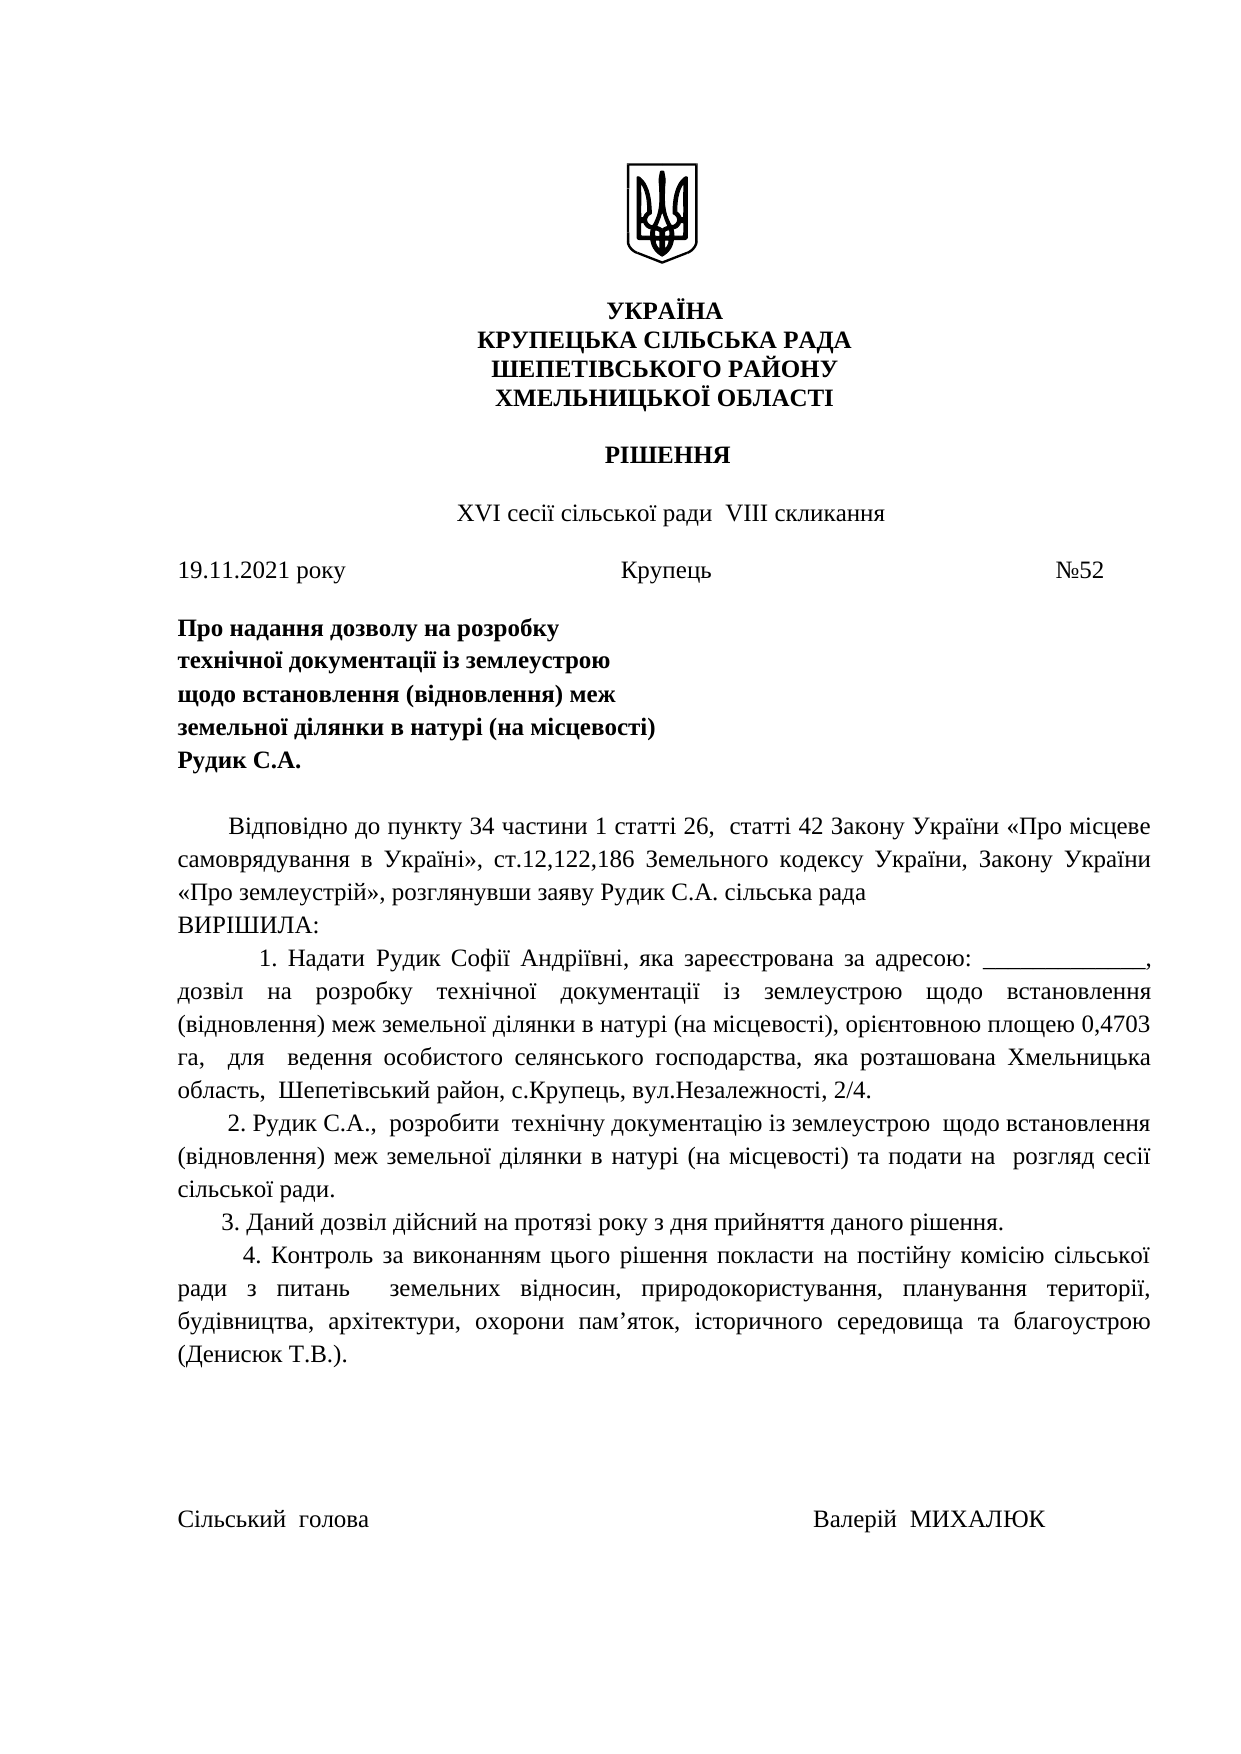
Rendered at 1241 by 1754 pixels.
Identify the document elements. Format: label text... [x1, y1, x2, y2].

text ХМЕЛЬНИЦЬКОЇ ОБЛАСТІ [177, 383, 1152, 411]
text земельної ділянки в натурі (на місцевості) [177, 712, 1152, 740]
text технічної документації із землеустрою [177, 646, 1152, 674]
text щодо встановлення (відновлення) меж [177, 679, 1152, 707]
text ХVІ сесії сільської ради VІІІ скликання [177, 498, 1152, 526]
text КРУПЕЦЬКА СІЛЬСЬКА РАДА [177, 325, 1152, 354]
text 1. Надати Рудик Софії Андріївні, яка зареєстрована за адресою: _____________, дозвіл на розробку технічної документації із землеустрою щодо встановлення (відновлення) меж земельної ділянки в натурі (на місцевості), орієнтовною площею 0,4703 га, для ведення особистого селянського господарства, яка розташована Хмельницька область, Шепетівський район, с.Крупець, вул.Незалежності, 2/4. [177, 943, 1152, 1104]
text 2. Рудик С.А., розробити технічну документацію із землеустрою щодо встановлення (відновлення) меж земельної ділянки в натурі (на місцевості) та подати на розгляд сесії сільської ради. [177, 1108, 1152, 1203]
text Рудик С.А. [177, 745, 1152, 773]
text Відповідно до пункту 34 частини 1 статті 26, статті 42 Закону України «Про місцеве самоврядування в Україні», ст.12,122,186 Земельного кодексу України, Закону України «Про землеустрій», розглянувши заяву Рудик С.А. сільська рада [177, 811, 1152, 906]
text Сільський голова Валерій МИХАЛЮК [177, 1504, 1152, 1533]
text 4. Контроль за виконанням цього рішення покласти на постійну комісію сільської ради з питань земельних відносин, природокористування, планування території, будівництва, архітектури, охорони пам’яток, історичного середовища та благоустрою (Денисюк Т.В.). [177, 1240, 1152, 1368]
text 19.11.2021 року Крупець №52 [177, 555, 1152, 584]
text ШЕПЕТІВСЬКОГО РАЙОНУ [177, 354, 1152, 383]
text Про надання дозволу на розробку [177, 613, 1152, 641]
text 3. Даний дозвіл дійсний на протязі року з дня прийняття даного рішення. [177, 1207, 1152, 1236]
text УКРАЇНА [177, 296, 1152, 325]
text РІШЕННЯ [177, 440, 1152, 469]
text ВИРІШИЛА: [177, 910, 1152, 938]
